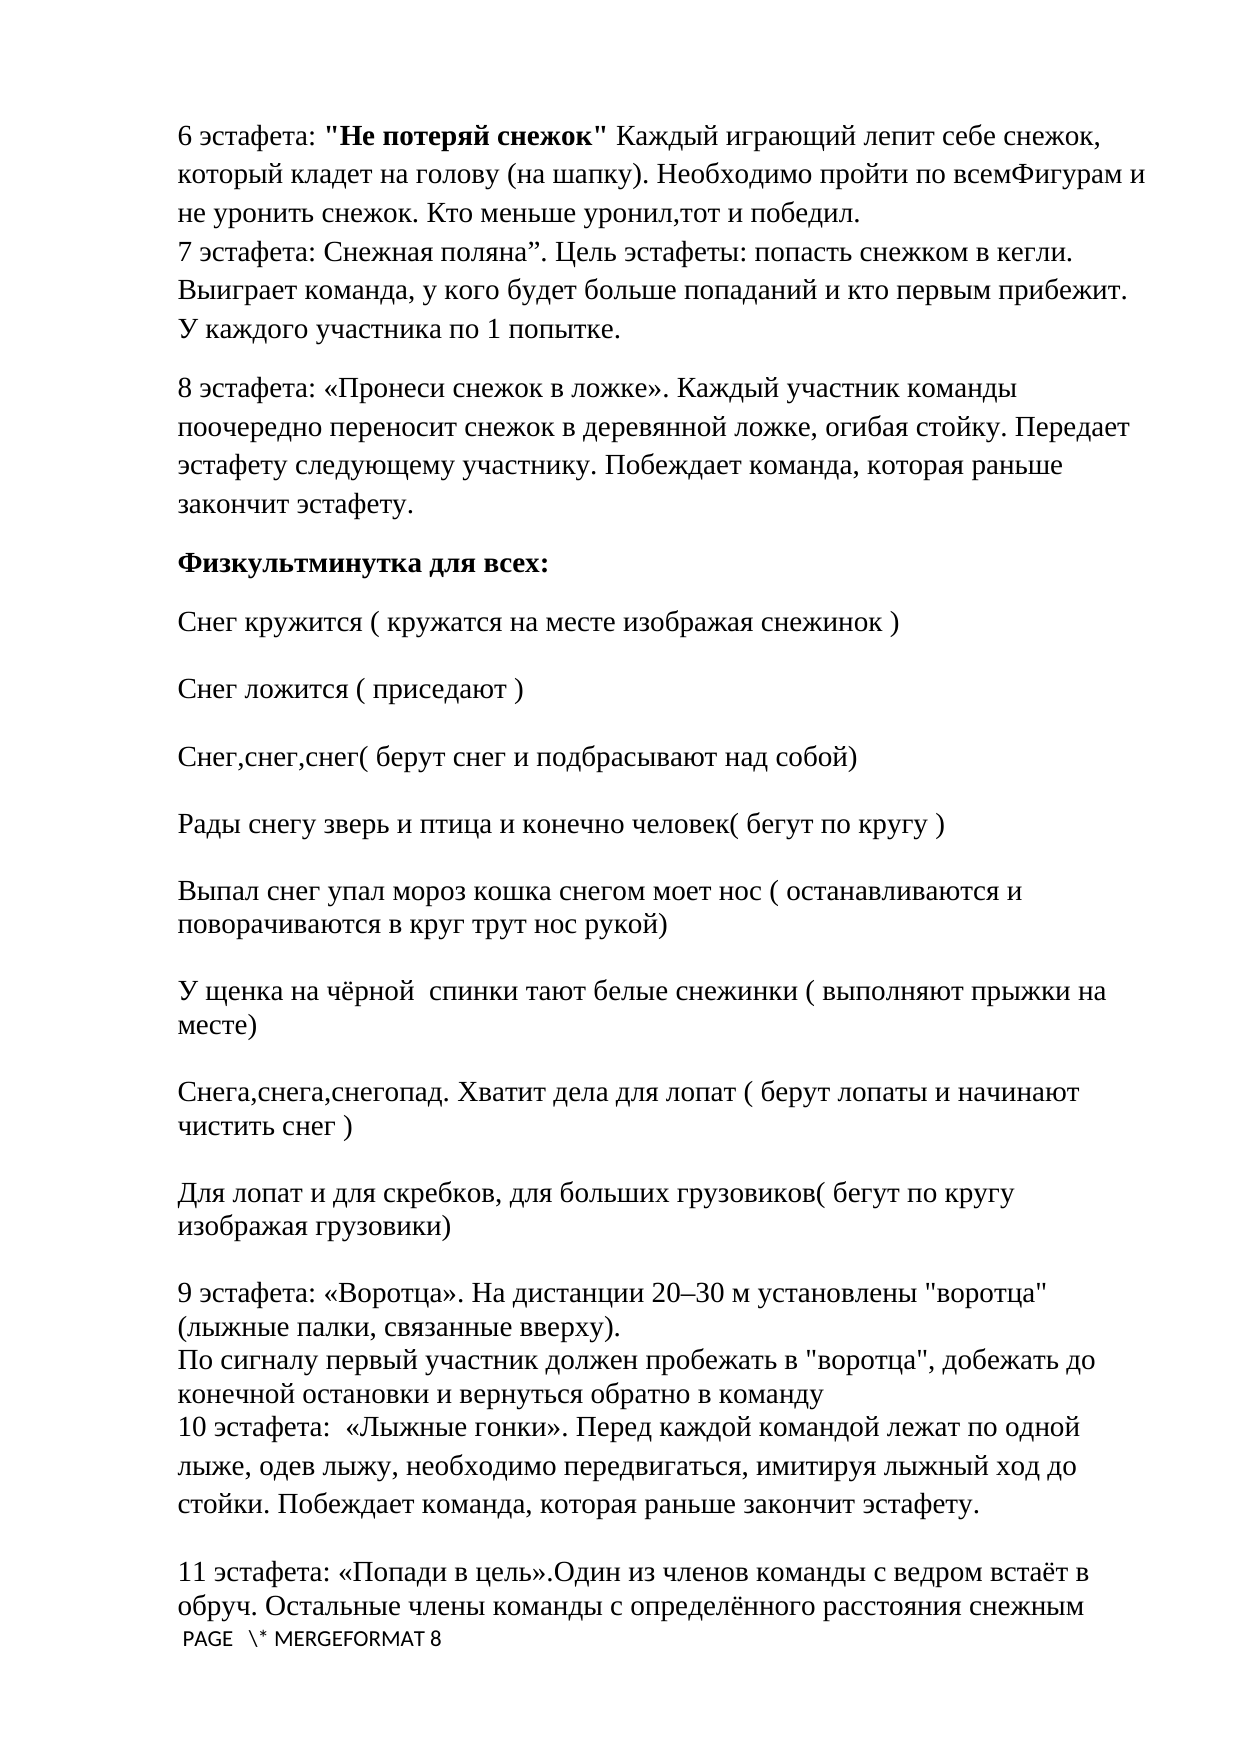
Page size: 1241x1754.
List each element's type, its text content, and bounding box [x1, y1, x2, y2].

text Для лопат и для скребков, для больших грузовиков( бегут по кругу изображая грузовики) [177, 1175, 1152, 1242]
text По сигналу первый участник должен пробежать в "воротца", добежать до конечной остановки и вернуться обратно в команду [177, 1342, 1152, 1409]
text Снег,снег,снег( берут снег и подбрасывают над собой) [177, 739, 1152, 772]
text 8 эстафета: «Пронеси снежок в ложке». Каждый участник команды поочередно переносит снежок в деревянной ложке, огибая стойку. Передает эстафету следующему участнику. Побеждает команда, которая раньше закончит эстафету. [177, 370, 1152, 519]
text Снег кружится ( кружатся на месте изображая снежинок ) [177, 604, 1152, 638]
text У щенка на чёрной спинки тают белые снежинки ( выполняют прыжки на месте) [177, 973, 1152, 1041]
text Снега,снега,снегопад. Хватит дела для лопат ( берут лопаты и начинают чистить снег ) [177, 1074, 1152, 1141]
text Снег ложится ( приседают ) [177, 672, 1152, 705]
text Рады снегу зверь и птица и конечно человек( бегут по кругу ) [177, 806, 1152, 839]
text 10 эстафета: «Лыжные гонки». Перед каждой командой лежат по одной лыже, одев лыжу, необходимо передвигаться, имитируя лыжный ход до стойки. Побеждает команда, которая раньше закончит эстафету. [177, 1409, 1152, 1520]
text 9 эстафета: «Воротца». На дистанции 20–30 м установлены "воротца" (лыжные палки, связанные вверху). [177, 1275, 1152, 1342]
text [177, 1554, 1152, 1621]
text Физкультминутка для всех: [177, 545, 1152, 579]
text Выпал снег упал мороз кошка снегом моет нос ( останавливаются и поворачиваются в круг трут нос рукой) [177, 873, 1152, 940]
text 6 эстафета: "Не потеряй снежок" Каждый играющий лепит себе снежок, который кладет на голову (на шапку). Необходимо пройти по всемФигурам и не уронить снежок. Кто меньше уронил,тот и победил. 7 эстафета: Снежная поляна”. Цель эстафеты: попасть снежком в кегли. Выиграет команда, у кого будет больше попаданий и кто первым прибежит. У каждого участника по 1 попытке. [177, 118, 1152, 344]
